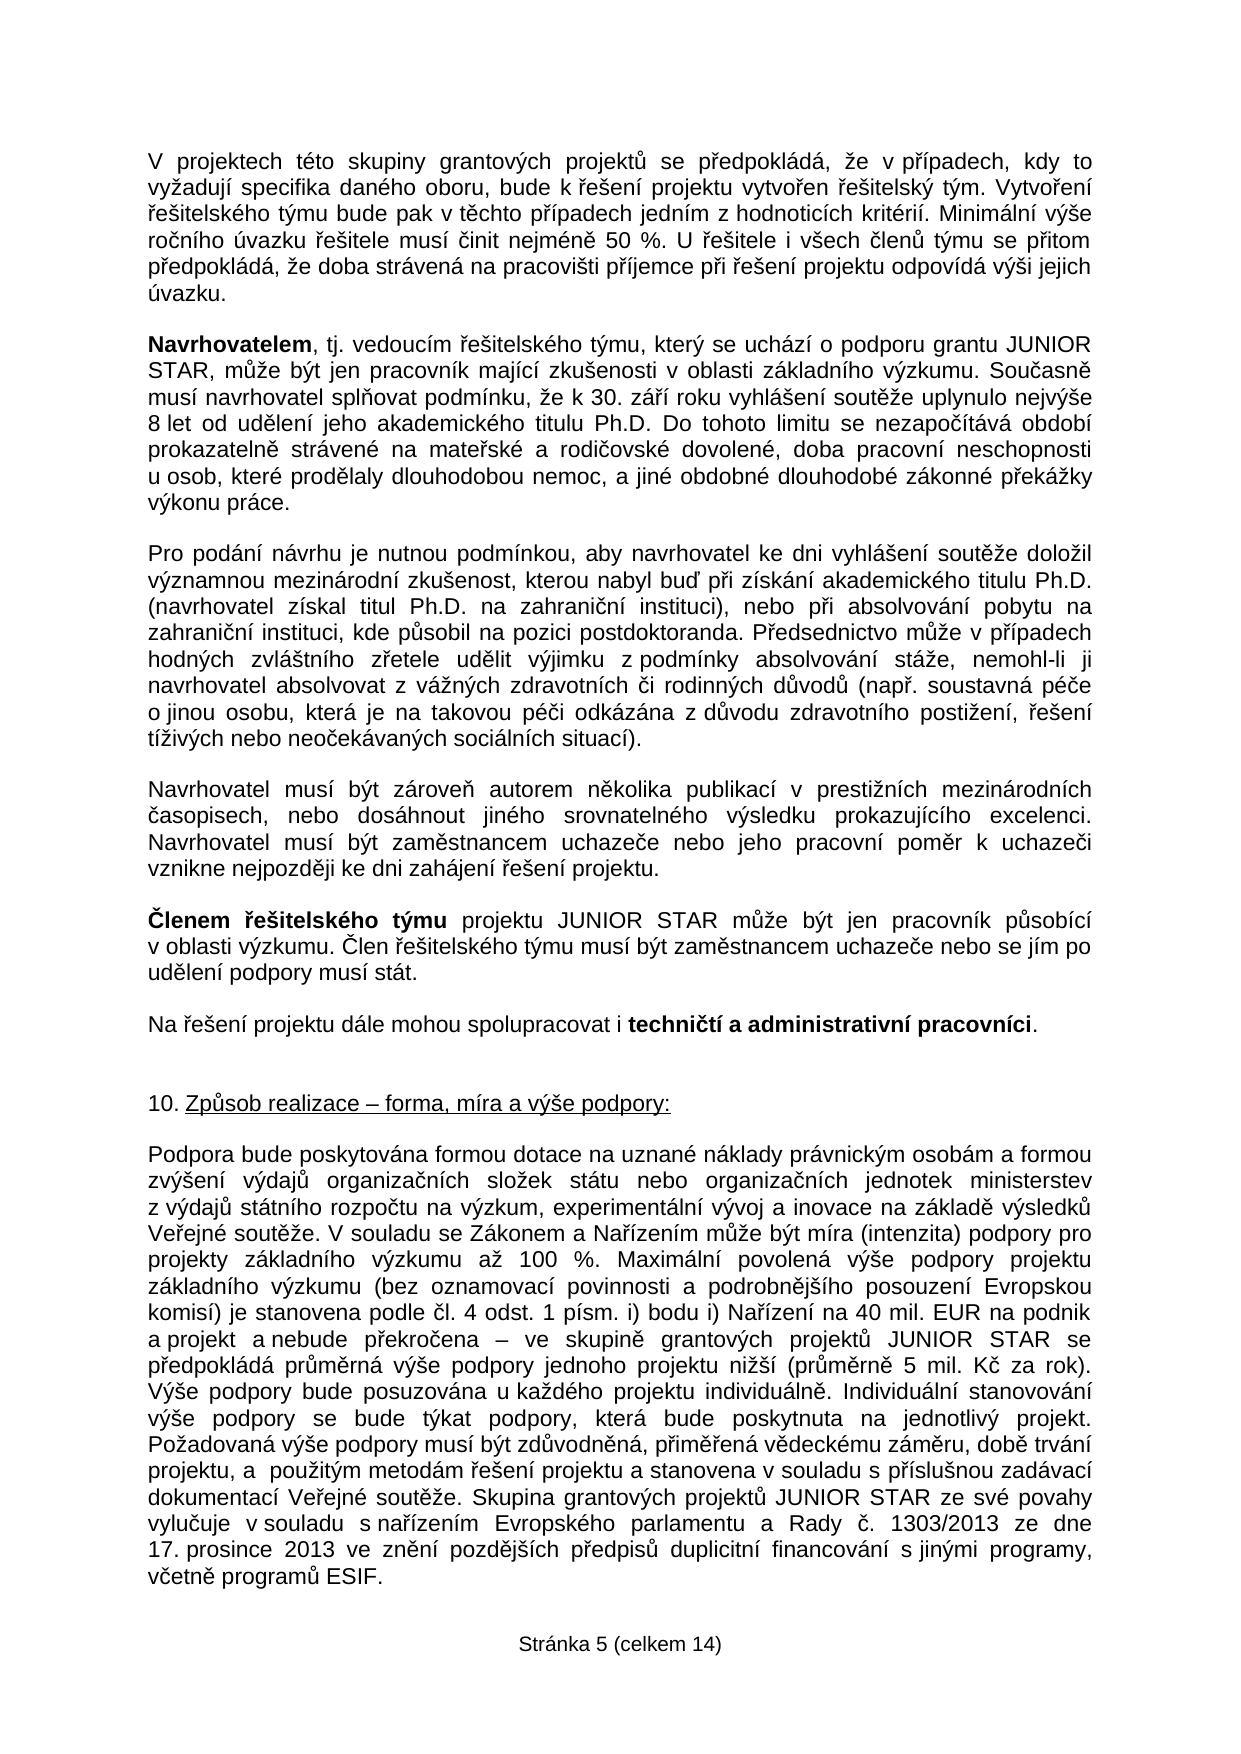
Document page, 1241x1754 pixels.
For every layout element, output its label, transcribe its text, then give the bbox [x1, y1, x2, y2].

list Způsob realizace – forma, míra a výše podpory: [148, 1090, 1092, 1116]
text Navrhovatel musí být zároveň autorem několika publikací v prestižních mezinárodních časopisech, nebo dosáhnout jiného srovnatelného výsledku prokazujícího excelenci. Navrhovatel musí být zaměstnancem uchazeče nebo jeho pracovní poměr k uchazeči vznikne nejpozději ke dni zahájení řešení projektu. [148, 776, 1092, 882]
text Členem řešitelského týmu projektu JUNIOR STAR může být jen pracovník působící v oblasti výzkumu. Člen řešitelského týmu musí být zaměstnancem uchazeče nebo se jím po udělení podpory musí stát. [148, 907, 1092, 986]
text Podpora bude poskytována formou dotace na uznané náklady právnickým osobám a formou zvýšení výdajů organizačních složek státu nebo organizačních jednotek ministerstev z výdajů státního rozpočtu na výzkum, experimentální vývoj a inovace na základě výsledků Veřejné soutěže. V souladu se Zákonem a Nařízením může být míra (intenzita) podpory pro projekty základního výzkumu až 100 %. Maximální povolená výše podpory projektu základního výzkumu (bez oznamovací povinnosti a podrobnějšího posouzení Evropskou komisí) je stanovena podle čl. 4 odst. 1 písm. i) bodu i) Nařízení na 40 mil. EUR na podnik a projekt a nebude překročena – ve skupině grantových projektů JUNIOR STAR se předpokládá průměrná výše podpory jednoho projektu nižší (průměrně 5 mil. Kč za rok). Výše podpory bude posuzována u každého projektu individuálně. Individuální stanovování výše podpory se bude týkat podpory, která bude poskytnuta na jednotlivý projekt. Požadovaná výše podpory musí být zdůvodněná, přiměřená vědeckému záměru, době trvání projektu, a použitým metodám řešení projektu a stanovena v souladu s příslušnou zadávací dokumentací Veřejné soutěže. Skupina grantových projektů JUNIOR STAR ze své povahy vylučuje v souladu s nařízením Evropského parlamentu a Rady č. 1303/2013 ze dne 17. prosince 2013 ve znění pozdějších předpisů duplicitní financování s jinými programy, včetně programů ESIF. [148, 1141, 1092, 1589]
text Navrhovatelem, tj. vedoucím řešitelského týmu, který se uchází o podporu grantu JUNIOR STAR, může být jen pracovník mající zkušenosti v oblasti základního výzkumu. Současně musí navrhovatel splňovat podmínku, že k 30. září roku vyhlášení soutěže uplynulo nejvýše 8 let od udělení jeho akademického titulu Ph.D. Do tohoto limitu se nezapočítává období prokazatelně strávené na mateřské a rodičovské dovolené, doba pracovní neschopnosti u osob, které prodělaly dlouhodobou nemoc, a jiné obdobné dlouhodobé zákonné překážky výkonu práce. [148, 331, 1092, 515]
text Na řešení projektu dále mohou spolupracovat i techničtí a administrativní pracovníci. [148, 1011, 1092, 1037]
text V projektech této skupiny grantových projektů se předpokládá, že v případech, kdy to vyžadují specifika daného oboru, bude k řešení projektu vytvořen řešitelský tým. Vytvoření řešitelského týmu bude pak v těchto případech jedním z hodnoticích kritérií. Minimální výše ročního úvazku řešitele musí činit nejméně 50 %. U řešitele i všech členů týmu se přitom předpokládá, že doba strávená na pracovišti příjemce při řešení projektu odpovídá výši jejich úvazku. [148, 148, 1092, 306]
text Pro podání návrhu je nutnou podmínkou, aby navrhovatel ke dni vyhlášení soutěže doložil významnou mezinárodní zkušenost, kterou nabyl buď při získání akademického titulu Ph.D. (navrhovatel získal titul Ph.D. na zahraniční instituci), nebo při absolvování pobytu na zahraniční instituci, kde působil na pozici postdoktoranda. Předsednictvo může v případech hodných zvláštního zřetele udělit výjimku z podmínky absolvování stáže, nemohl-li ji navrhovatel absolvovat z vážných zdravotních či rodinných důvodů (např. soustavná péče o jinou osobu, která je na takovou péči odkázána z důvodu zdravotního postižení, řešení tíživých nebo neočekávaných sociálních situací). [148, 540, 1092, 751]
